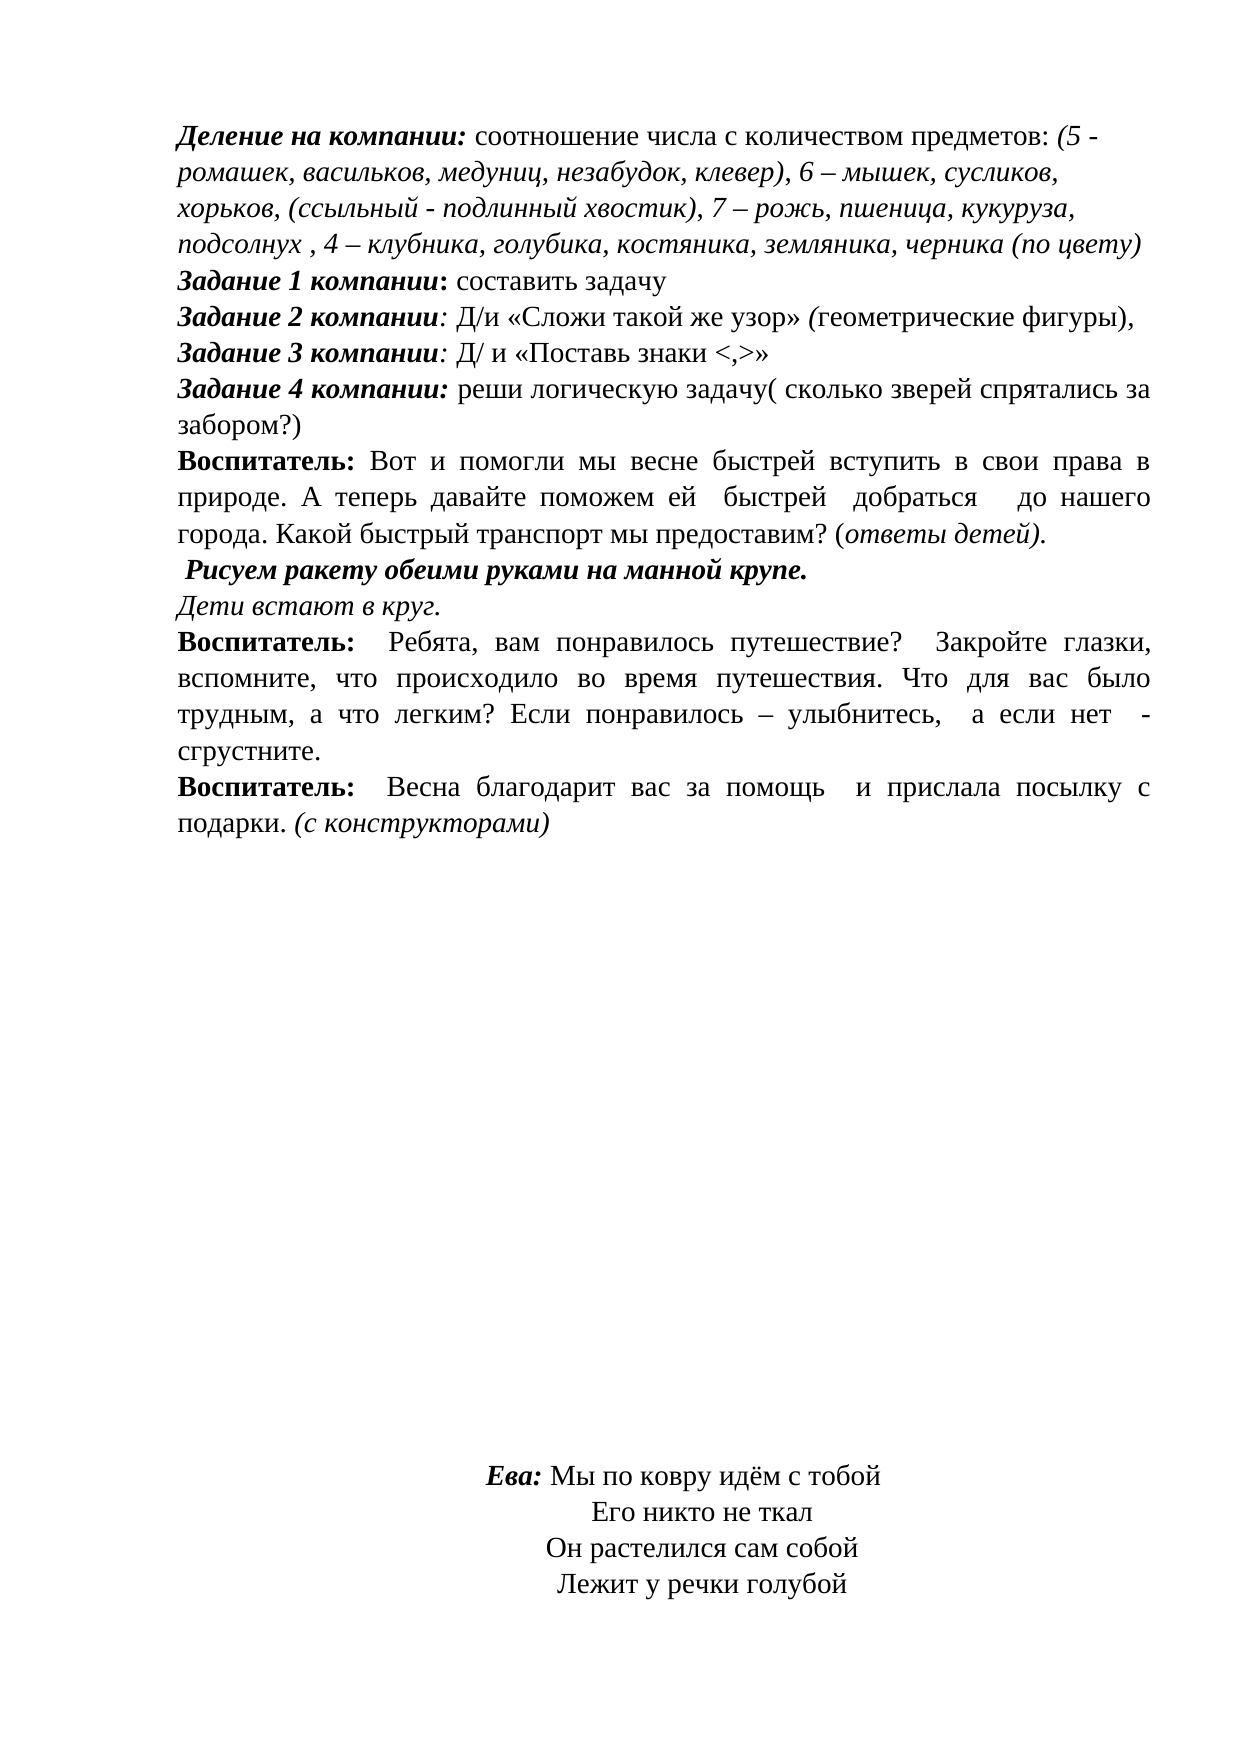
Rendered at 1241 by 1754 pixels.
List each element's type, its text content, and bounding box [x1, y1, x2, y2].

text Задание 4 компании: реши логическую задачу( сколько зверей спрятались за забором?) [177, 371, 1152, 441]
text Воспитатель: Весна благодарит вас за помощь и прислала посылку с подарки. (с конструкторами) [177, 769, 1152, 838]
text Дети встают в круг. [177, 588, 1152, 622]
list Ева: Мы по ковру идём с тобой [215, 1458, 1152, 1492]
text Задание 2 компании: Д/и «Сложи такой же узор» (геометрические фигуры), [177, 299, 1152, 332]
text Задание 3 компании: Д/ и «Поставь знаки <,>» [177, 335, 1152, 368]
list Он растелился сам собой [252, 1530, 1152, 1564]
text Воспитатель: Вот и помогли мы весне быстрей вступить в свои права в природе. А теперь давайте поможем ей быстрей добраться до нашего города. Какой быстрый транспорт мы предоставим? (ответы детей). [177, 443, 1152, 549]
text Задание 1 компании: составить задачу [177, 263, 1152, 296]
text Деление на компании: соотношение числа с количеством предметов: (5 - ромашек, васильков, медуниц, незабудок, клевер), 6 – мышек, сусликов, хорьков, (ссыльный - подлинный хвостик), 7 – рожь, пшеница, кукуруза, подсолнух , 4 – клубника, голубика, костяника, земляника, черника (по цвету) [177, 118, 1152, 260]
list Его никто не ткал [252, 1494, 1152, 1528]
text Рисуем ракету обеими руками на манной крупе. [177, 552, 1152, 585]
list Лежит у речки голубой [252, 1567, 1152, 1600]
text Воспитатель: Ребята, вам понравилось путешествие? Закройте глазки, вспомните, что происходило во время путешествия. Что для вас было трудным, а что легким? Если понравилось – улыбнитесь, а если нет - сгрустните. [177, 624, 1152, 766]
